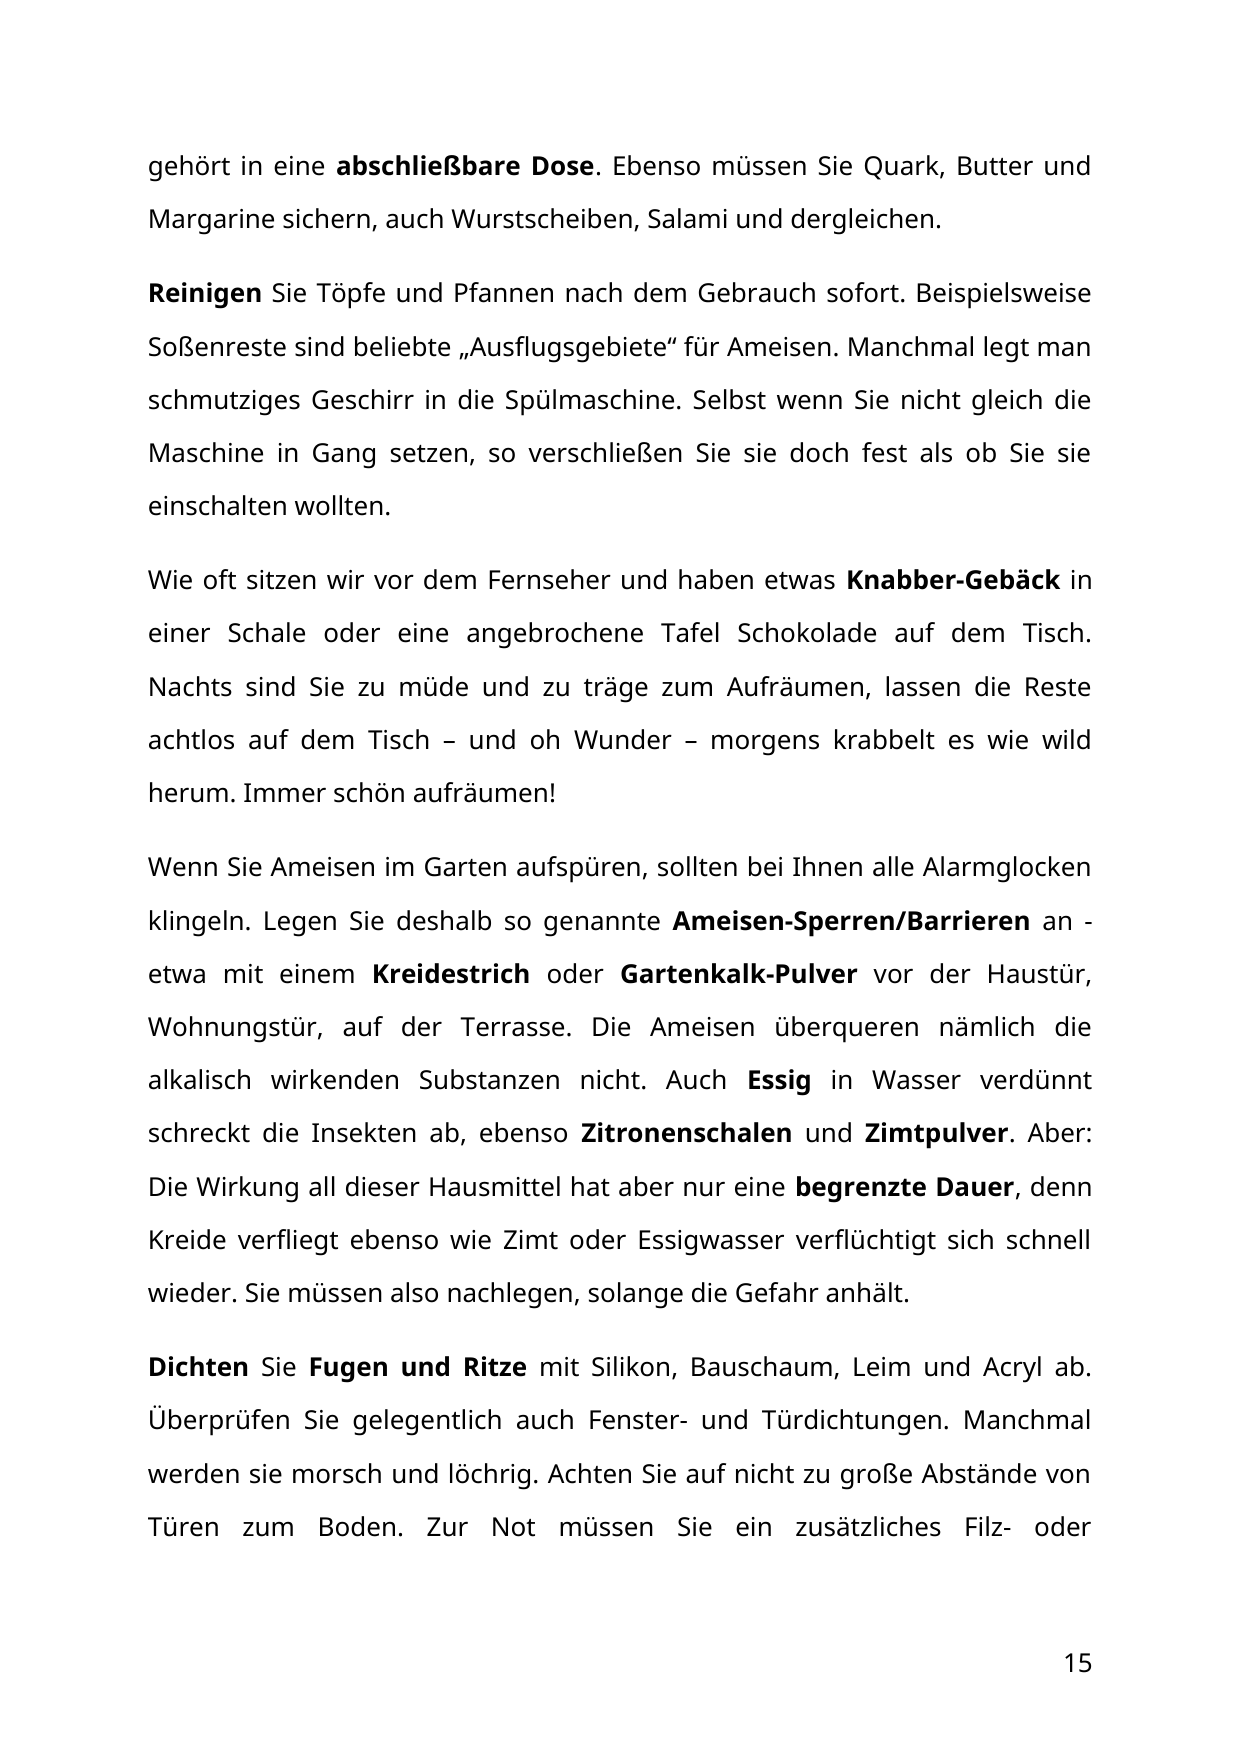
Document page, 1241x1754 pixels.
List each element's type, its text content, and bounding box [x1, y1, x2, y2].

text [148, 1349, 1093, 1544]
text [148, 148, 1093, 236]
text Reinigen Sie Töpfe und Pfannen nach dem Gebrauch sofort. Beispielsweise Soßenreste sind beliebte „Ausflugsgebiete“ für Ameisen. Manchmal legt man schmutziges Geschirr in die Spülmaschine. Selbst wenn Sie nicht gleich die Maschine in Gang setzen, so verschließen Sie sie doch fest als ob Sie sie einschalten wollten. [148, 275, 1093, 523]
text Wenn Sie Ameisen im Garten aufspüren, sollten bei Ihnen alle Alarmglocken klingeln. Legen Sie deshalb so genannte Ameisen-Sperren/Barrieren an - etwa mit einem Kreidestrich oder Gartenkalk-Pulver vor der Haustür, Wohnungstür, auf der Terrasse. Die Ameisen überqueren nämlich die alkalisch wirkenden Substanzen nicht. Auch Essig in Wasser verdünnt schreckt die Insekten ab, ebenso Zitronenschalen und Zimtpulver. Aber: Die Wirkung all dieser Hausmittel hat aber nur eine begrenzte Dauer, denn Kreide verfliegt ebenso wie Zimt oder Essigwasser verflüchtigt sich schnell wieder. Sie müssen also nachlegen, solange die Gefahr anhält. [148, 849, 1093, 1310]
text Wie oft sitzen wir vor dem Fernseher und haben etwas Knabber-Gebäck in einer Schale oder eine angebrochene Tafel Schokolade auf dem Tisch. Nachts sind Sie zu müde und zu träge zum Aufräumen, lassen die Reste achtlos auf dem Tisch – und oh Wunder – morgens krabbelt es wie wild herum. Immer schön aufräumen! [148, 562, 1093, 810]
